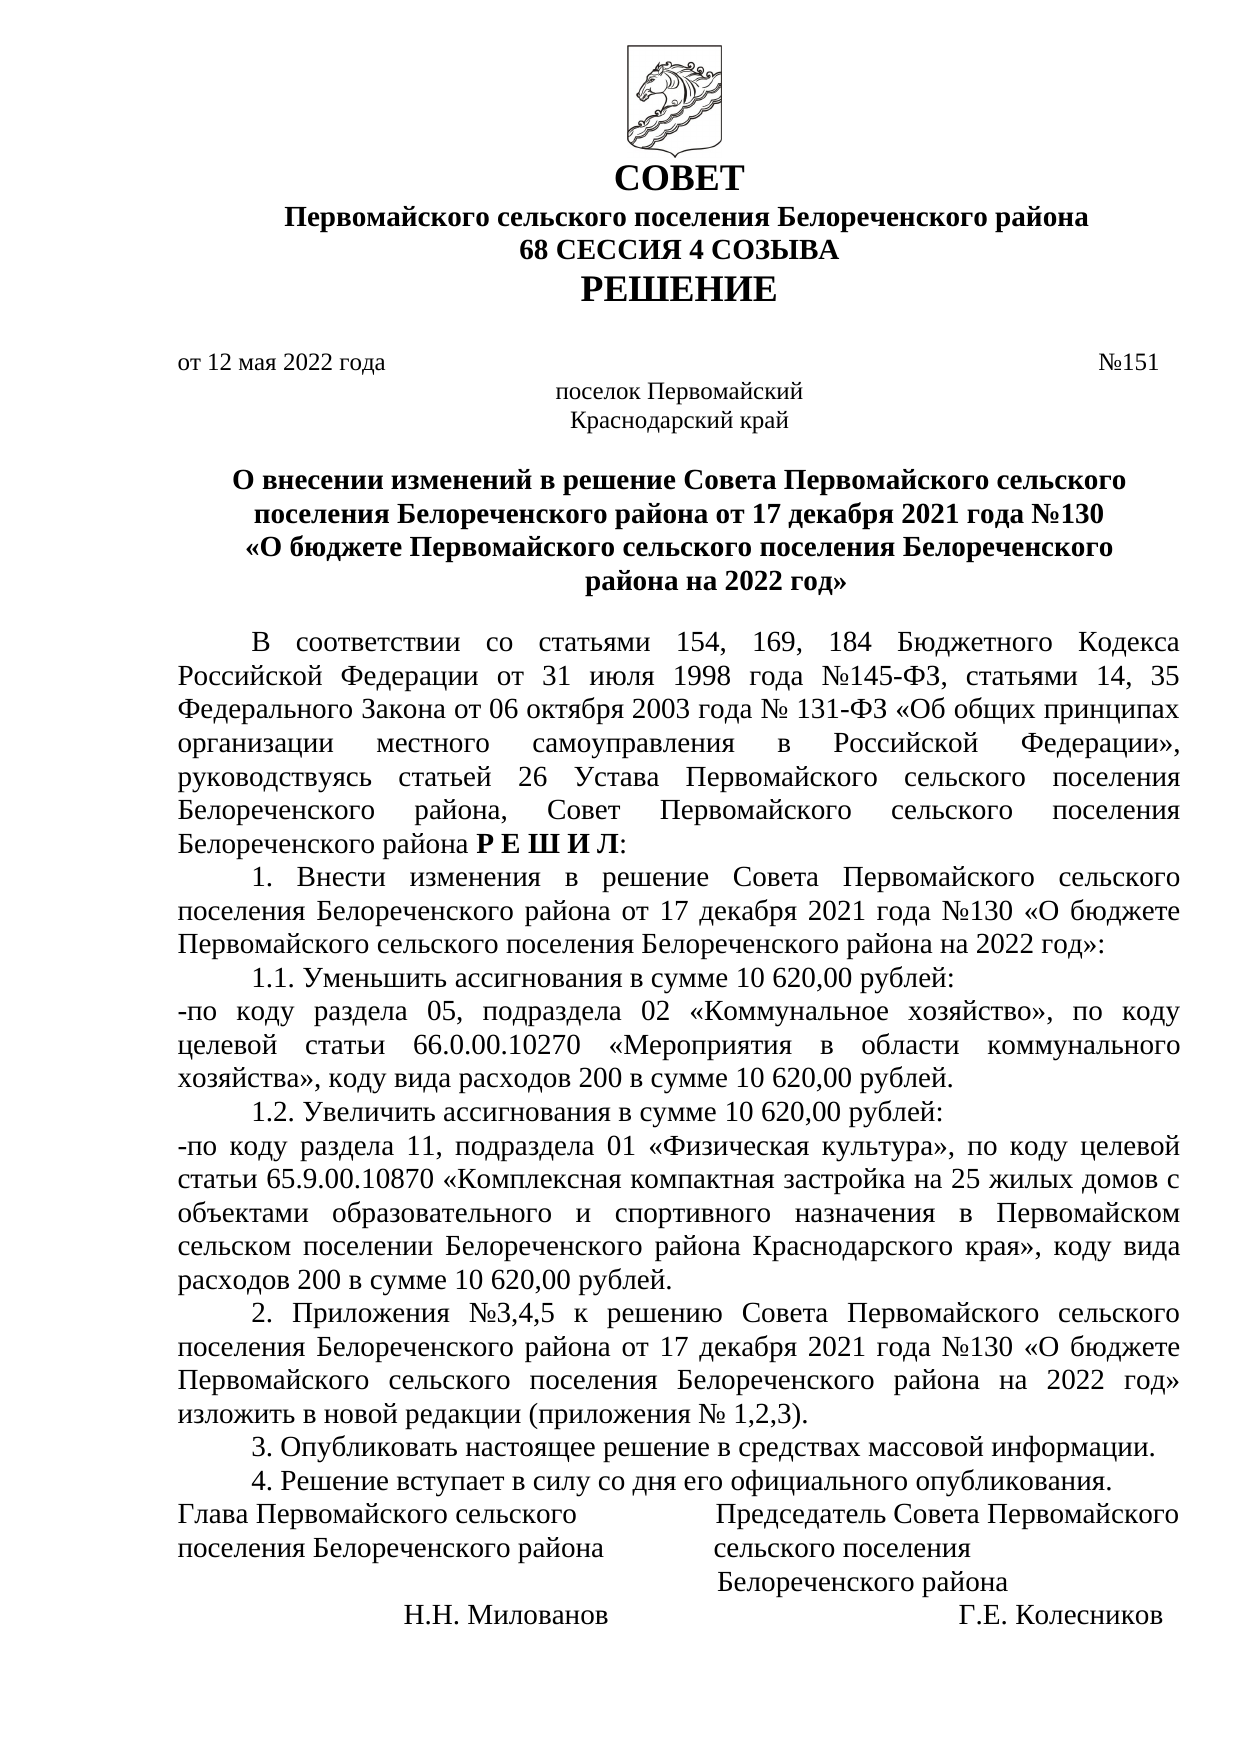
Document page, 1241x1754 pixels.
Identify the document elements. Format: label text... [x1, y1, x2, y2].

text от 12 мая 2022 года №151 [177, 347, 1181, 376]
text 1.2. Увеличить ассигнования в сумме 10 620,00 рублей: [177, 1094, 1181, 1128]
text Первомайского сельского поселения Белореченского района [177, 199, 1181, 232]
subtitle В соответствии со статьями 154, 169, 184 Бюджетного Кодекса Российской Федерации от 31 июля 1998 года №145-ФЗ, статьями 14, 35 Федерального Закона от 06 октября 2003 года № 131-ФЗ «Об общих принципах организации местного самоуправления в Российской Федерации», руководствуясь статьей 26 Устава Первомайского сельского поселения Белореченского района, Совет Первомайского сельского поселения Белореченского района Р Е Ш И Л: [177, 624, 1181, 859]
text 3. Опубликовать настоящее решение в средствах массовой информации. [177, 1429, 1181, 1463]
text Краснодарский край [177, 405, 1181, 434]
text РЕШЕНИЕ [177, 266, 1181, 309]
text Глава Первомайского сельского Председатель Совета Первомайского [177, 1497, 1181, 1530]
subtitle района на 2022 год» [177, 563, 1181, 597]
text поселения Белореченского района сельского поселения [177, 1530, 1181, 1564]
text 4. Решение вступает в силу со дня его официального опубликования. [177, 1463, 1181, 1497]
subtitle «О бюджете Первомайского сельского поселения Белореченского [177, 529, 1181, 563]
subtitle О внесении изменений в решение Совета Первомайского сельского поселения Белореченского района от 17 декабря 2021 года №130 [177, 462, 1181, 529]
picture [627, 45, 722, 158]
text поселок Первомайский [177, 376, 1181, 405]
text Белореченского района [177, 1564, 1181, 1597]
text 68 СЕССИЯ 4 СОЗЫВА [177, 232, 1181, 266]
text -по коду раздела 05, подраздела 02 «Коммунальное хозяйство», по коду целевой статьи 66.0.00.10270 «Мероприятия в области коммунального хозяйства», коду вида расходов 200 в сумме 10 620,00 рублей. [177, 993, 1181, 1094]
text 1.1. Уменьшить ассигнования в сумме 10 620,00 рублей: [177, 960, 1181, 993]
text СОВЕТ [177, 156, 1181, 199]
text 1. Внести изменения в решение Совета Первомайского сельского поселения Белореченского района от 17 декабря 2021 года №130 «О бюджете Первомайского сельского поселения Белореченского района на 2022 год»: [177, 859, 1181, 960]
text Н.Н. Милованов Г.Е. Колесников [177, 1597, 1181, 1631]
text 2. Приложения №3,4,5 к решению Совета Первомайского сельского поселения Белореченского района от 17 декабря 2021 года №130 «О бюджете Первомайского сельского поселения Белореченского района на 2022 год» изложить в новой редакции (приложения № 1,2,3). [177, 1295, 1181, 1429]
text -по коду раздела 11, подраздела 01 «Физическая культура», по коду целевой статьи 65.9.00.10870 «Комплексная компактная застройка на 25 жилых домов с объектами образовательного и спортивного назначения в Первомайском сельском поселении Белореченского района Краснодарского края», коду вида расходов 200 в сумме 10 620,00 рублей. [177, 1128, 1181, 1295]
